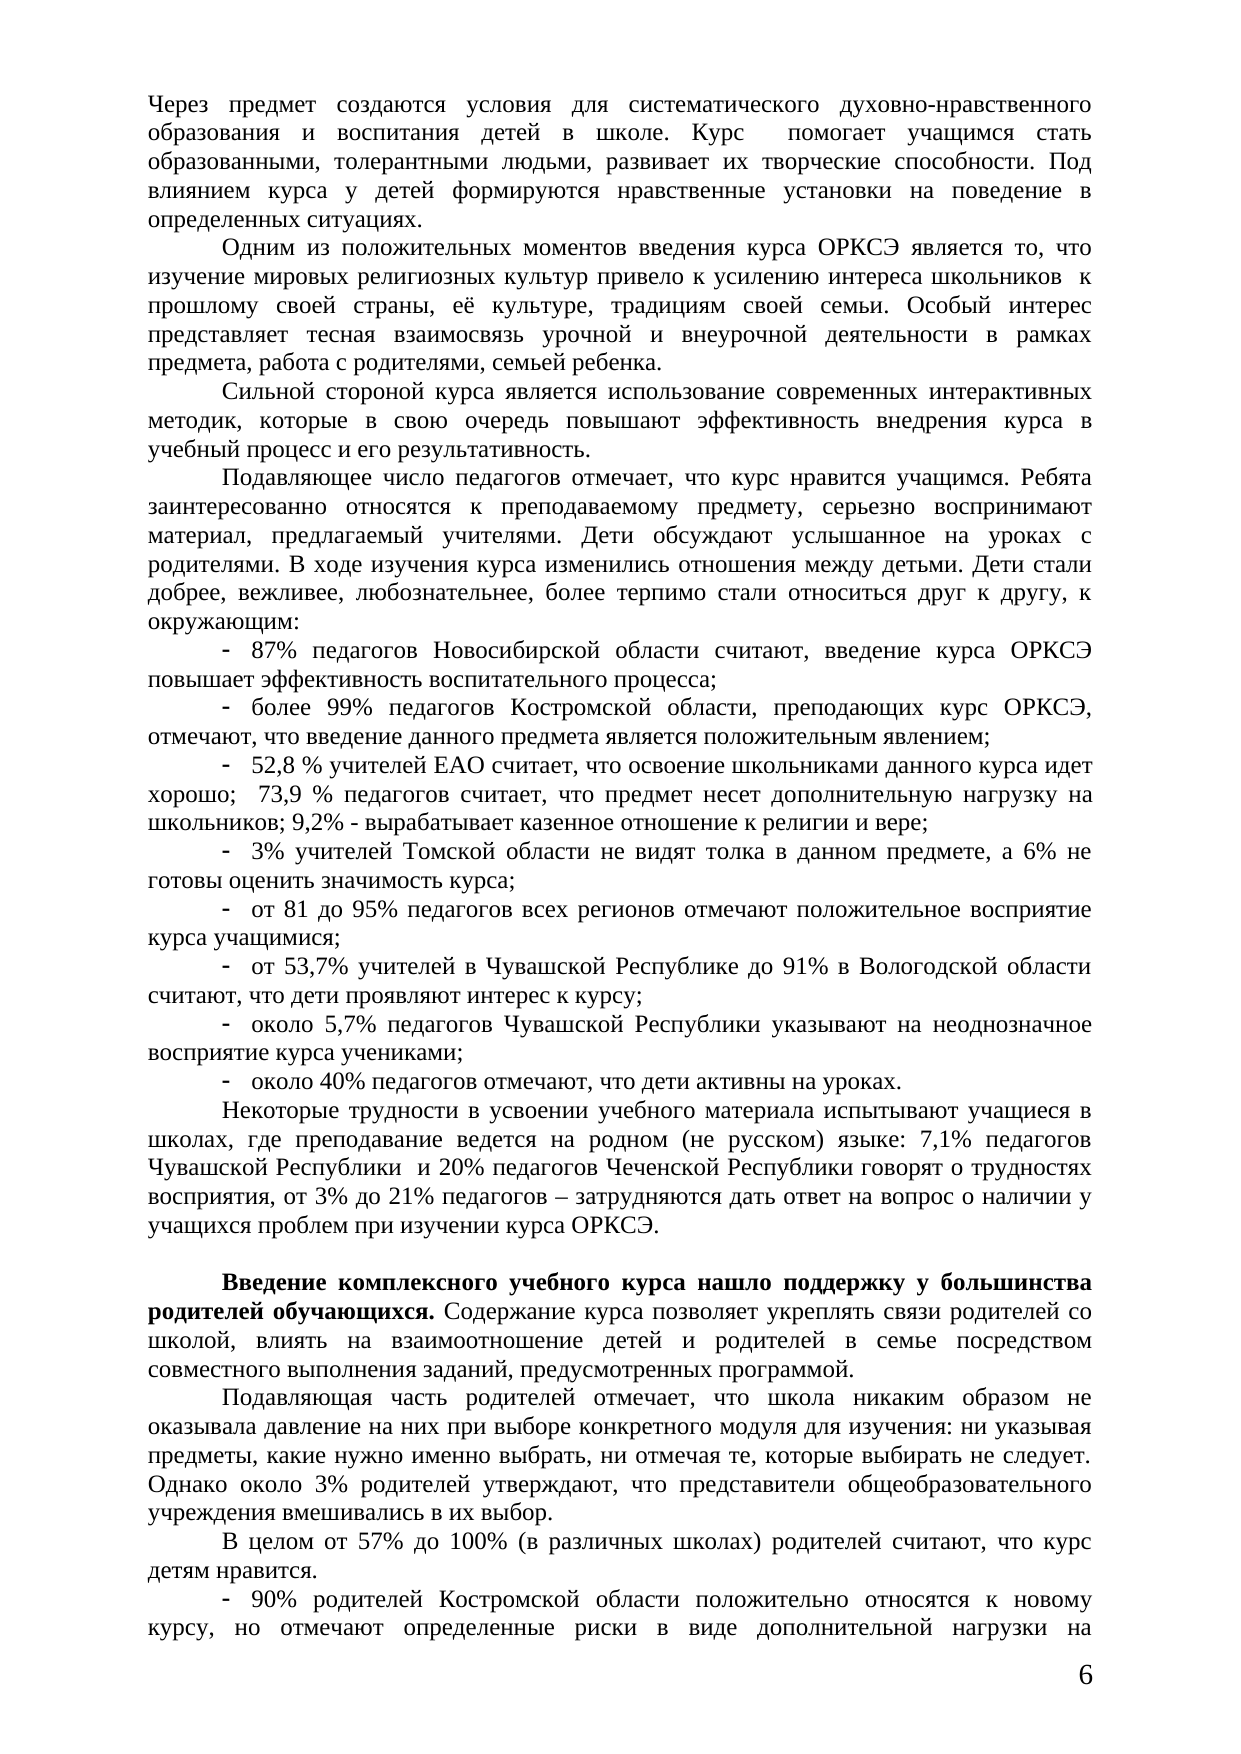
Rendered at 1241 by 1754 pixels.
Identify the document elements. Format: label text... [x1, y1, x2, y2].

list 87% педагогов Новосибирской области считают, введение курса ОРКСЭ повышает эффективность воспитательного процесса; [148, 635, 1093, 692]
list более 99% педагогов Костромской области, преподающих курс ОРКСЭ, отмечают, что введение данного предмета является положительным явлением; [148, 692, 1093, 750]
text В целом от 57% до 100% (в различных школах) родителей считают, что курс детям нравится. [148, 1526, 1093, 1584]
list от 81 до 95% педагогов всех регионов отмечают положительное восприятие курса учащимися; [148, 894, 1093, 951]
list около 5,7% педагогов Чувашской Республики указывают на неоднозначное восприятие курса учениками; [148, 1009, 1093, 1066]
list 3% учителей Томской области не видят толка в данном предмете, а 6% не готовы оценить значимость курса; [148, 836, 1093, 894]
text Подавляющее число педагогов отмечает, что курс нравится учащимся. Ребята заинтересованно относятся к преподаваемому предмету, серьезно воспринимают материал, предлагаемый учителями. Дети обсуждают услышанное на уроках с родителями. В ходе изучения курса изменились отношения между детьми. Дети стали добрее, вежливее, любознательнее, более терпимо стали относиться друг к другу, к окружающим: [148, 462, 1093, 635]
text Сильной стороной курса является использование современных интерактивных методик, которые в свою очередь повышают эффективность внедрения курса в учебный процесс и его результативность. [148, 376, 1093, 462]
list от 53,7% учителей в Чувашской Республике до 91% в Вологодской области считают, что дети проявляют интерес к курсу; [148, 951, 1093, 1009]
text Некоторые трудности в усвоении учебного материала испытывают учащиеся в школах, где преподавание ведется на родном (не русском) языке: 7,1% педагогов Чувашской Республики и 20% педагогов Чеченской Республики говорят о трудностях восприятия, от 3% до 21% педагогов – затрудняются дать ответ на вопрос о наличии у учащихся проблем при изучении курса ОРКСЭ. [148, 1095, 1093, 1239]
list 52,8 % учителей ЕАО считает, что освоение школьниками данного курса идет хорошо; 73,9 % педагогов считает, что предмет несет дополнительную нагрузку на школьников; 9,2% - вырабатывает казенное отношение к религии и вере; [148, 750, 1093, 836]
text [148, 89, 1093, 232]
list около 40% педагогов отмечают, что дети активны на уроках. [148, 1066, 1093, 1095]
text Одним из положительных моментов введения курса ОРКСЭ является то, что изучение мировых религиозных культур привело к усилению интереса школьников к прошлому своей страны, её культуре, традициям своей семьи. Особый интерес представляет тесная взаимосвязь урочной и внеурочной деятельности в рамках предмета, работа с родителями, семьей ребенка. [148, 232, 1093, 376]
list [148, 1584, 1093, 1641]
text Введение комплексного учебного курса нашло поддержку у большинства родителей обучающихся. Содержание курса позволяет укреплять связи родителей со школой, влиять на взаимоотношение детей и родителей в семье посредством совместного выполнения заданий, предусмотренных программой. [148, 1267, 1093, 1382]
text Подавляющая часть родителей отмечает, что школа никаким образом не оказывала давление на них при выборе конкретного модуля для изучения: ни указывая предметы, какие нужно именно выбрать, ни отмечая те, которые выбирать не следует. Однако около 3% родителей утверждают, что представители общеобразовательного учреждения вмешивались в их выбор. [148, 1382, 1093, 1526]
